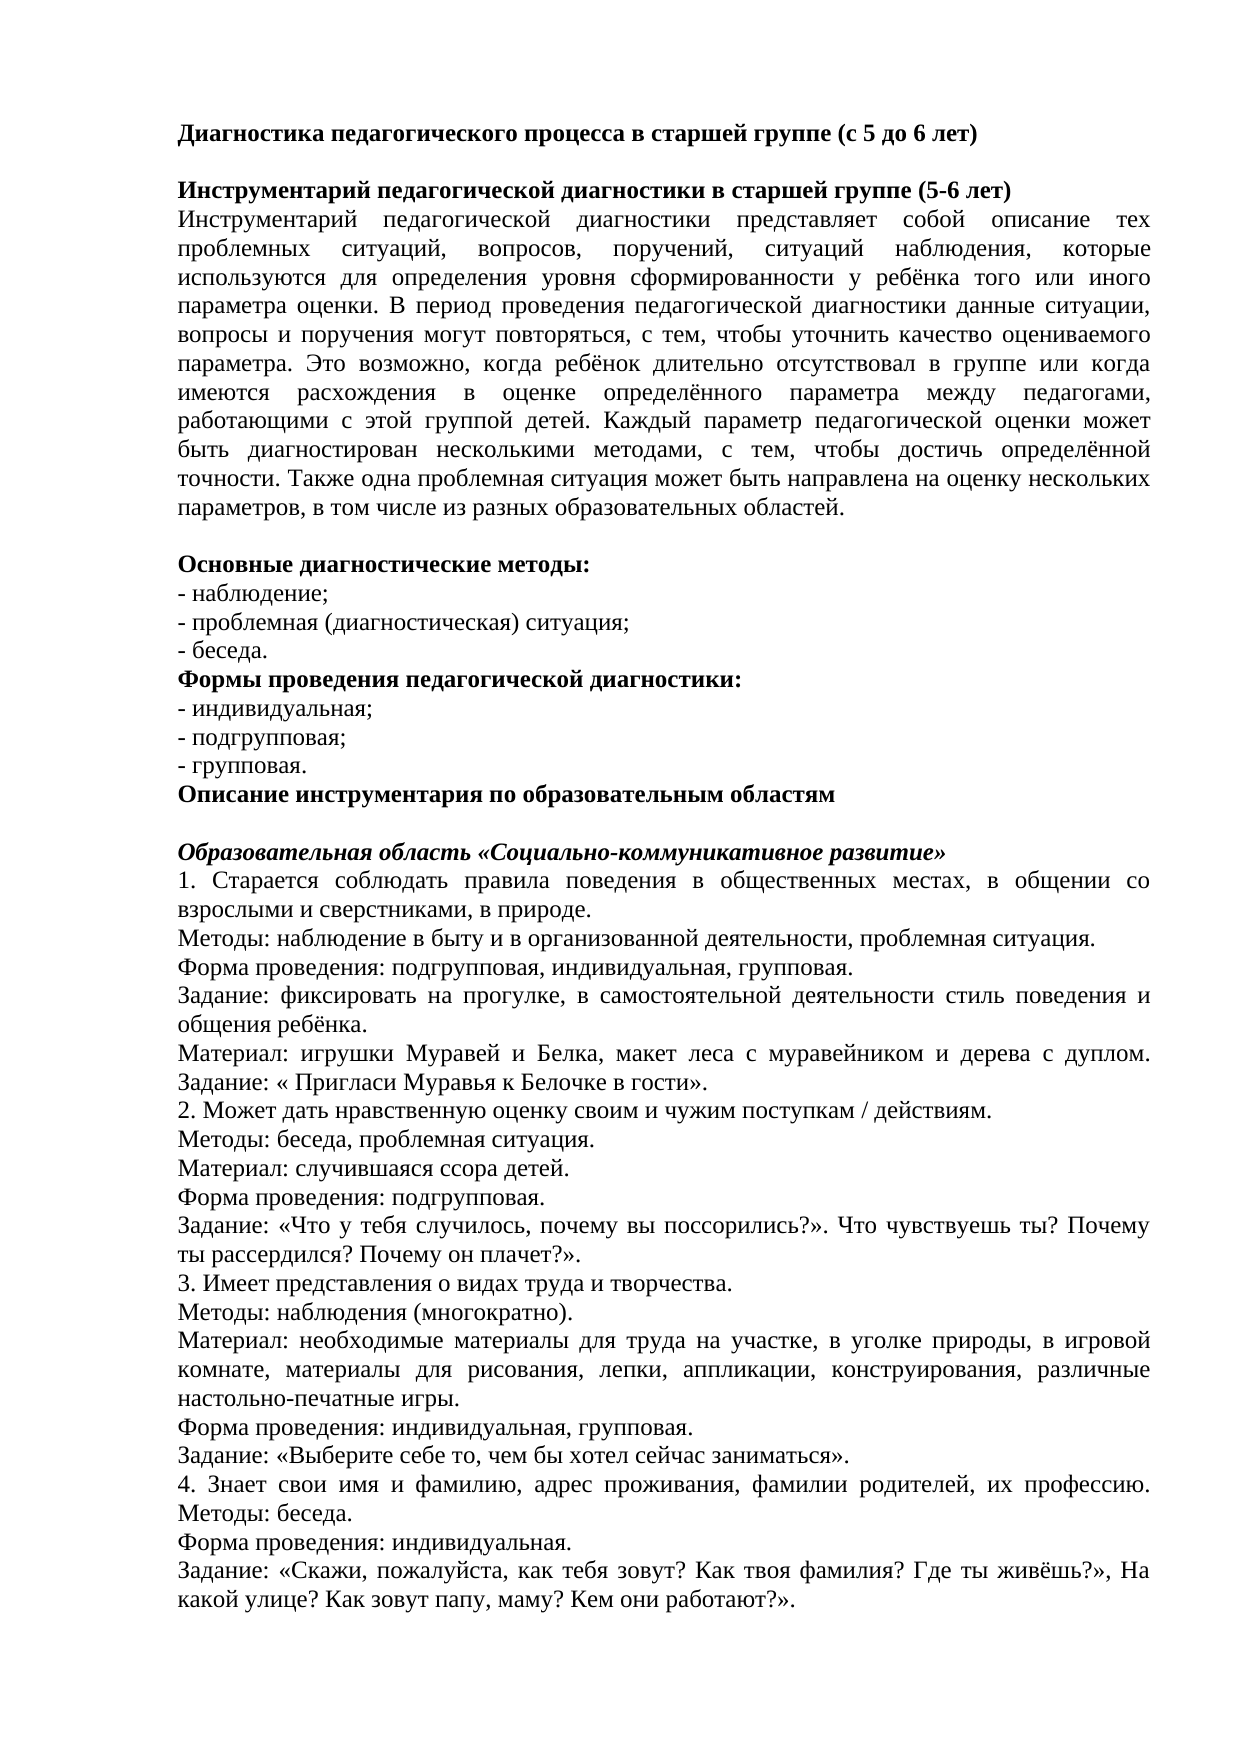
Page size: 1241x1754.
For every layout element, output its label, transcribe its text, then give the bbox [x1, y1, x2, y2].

text Методы: наблюдение в быту и в организованной деятельности, проблемная ситуация. [177, 923, 1152, 952]
text Задание: «Что у тебя случилось, почему вы поссорились?». Что чувствуешь ты? Почему ты рассердился? Почему он плачет?». [177, 1211, 1152, 1268]
text - групповая. [177, 751, 1152, 779]
text Образовательная область «Социально-коммуникативное развитие» [177, 837, 1152, 866]
text Форма проведения: подгрупповая, индивидуальная, групповая. [177, 952, 1152, 981]
text Формы проведения педагогической диагностики: [177, 664, 1152, 693]
text Задание: «Выберите себе то, чем бы хотел сейчас заниматься». [177, 1441, 1152, 1469]
text - индивидуальная; [177, 693, 1152, 722]
text - подгрупповая; [177, 722, 1152, 751]
text Материал: игрушки Муравей и Белка, макет леса с муравейником и дерева с дуплом. Задание: « Пригласи Муравья к Белочке в гости». [177, 1038, 1152, 1096]
text Форма проведения: индивидуальная. [177, 1527, 1152, 1556]
text Инструментарий педагогической диагностики в старшей группе (5-6 лет) [177, 176, 1152, 204]
text 3. Имеет представления о видах труда и творчества. [177, 1268, 1152, 1297]
text Материал: случившаяся ссора детей. [177, 1153, 1152, 1182]
text Методы: беседа, проблемная ситуация. [177, 1124, 1152, 1153]
text Материал: необходимые материалы для труда на участке, в уголке природы, в игровой комнате, материалы для рисования, лепки, аппликации, конструирования, различные настольно-печатные игры. [177, 1326, 1152, 1412]
text 4. Знает свои имя и фамилию, адрес проживания, фамилии родителей, их профессию. Методы: беседа. [177, 1469, 1152, 1527]
text - проблемная (диагностическая) ситуация; [177, 607, 1152, 636]
text Основные диагностические методы: [177, 549, 1152, 578]
text 1. Старается соблюдать правила поведения в общественных местах, в общении со взрослыми и сверстниками, в природе. [177, 866, 1152, 923]
text Описание инструментария по образовательным областям [177, 779, 1152, 808]
text Задание: фиксировать на прогулке, в самостоятельной деятельности стиль поведения и общения ребёнка. [177, 981, 1152, 1038]
text Форма проведения: индивидуальная, групповая. [177, 1412, 1152, 1441]
text - беседа. [177, 636, 1152, 664]
text Методы: наблюдения (многократно). [177, 1297, 1152, 1326]
text Задание: «Скажи, пожалуйста, как тебя зовут? Как твоя фамилия? Где ты живёшь?», На какой улице? Как зовут папу, маму? Кем они работают?». [177, 1556, 1152, 1613]
text 2. Может дать нравственную оценку своим и чужим поступкам / действиям. [177, 1096, 1152, 1124]
text Инструментарий педагогической диагностики представляет собой описание тех проблемных ситуаций, вопросов, поручений, ситуаций наблюдения, которые используются для определения уровня сформированности у ребёнка того или иного параметра оценки. В период проведения педагогической диагностики данные ситуации, вопросы и поручения могут повторяться, с тем, чтобы уточнить качество оцениваемого параметра. Это возможно, когда ребёнок длительно отсутствовал в группе или когда имеются расхождения в оценке определённого параметра между педагогами, работающими с этой группой детей. Каждый параметр педагогической оценки может быть диагностирован несколькими методами, с тем, чтобы достичь определённой точности. Также одна проблемная ситуация может быть направлена на оценку нескольких параметров, в том числе из разных образовательных областей. [177, 204, 1152, 521]
text Форма проведения: подгрупповая. [177, 1182, 1152, 1211]
text - наблюдение; [177, 578, 1152, 607]
text Диагностика педагогического процесса в старшей группе (с 5 до 6 лет) [177, 118, 1152, 147]
